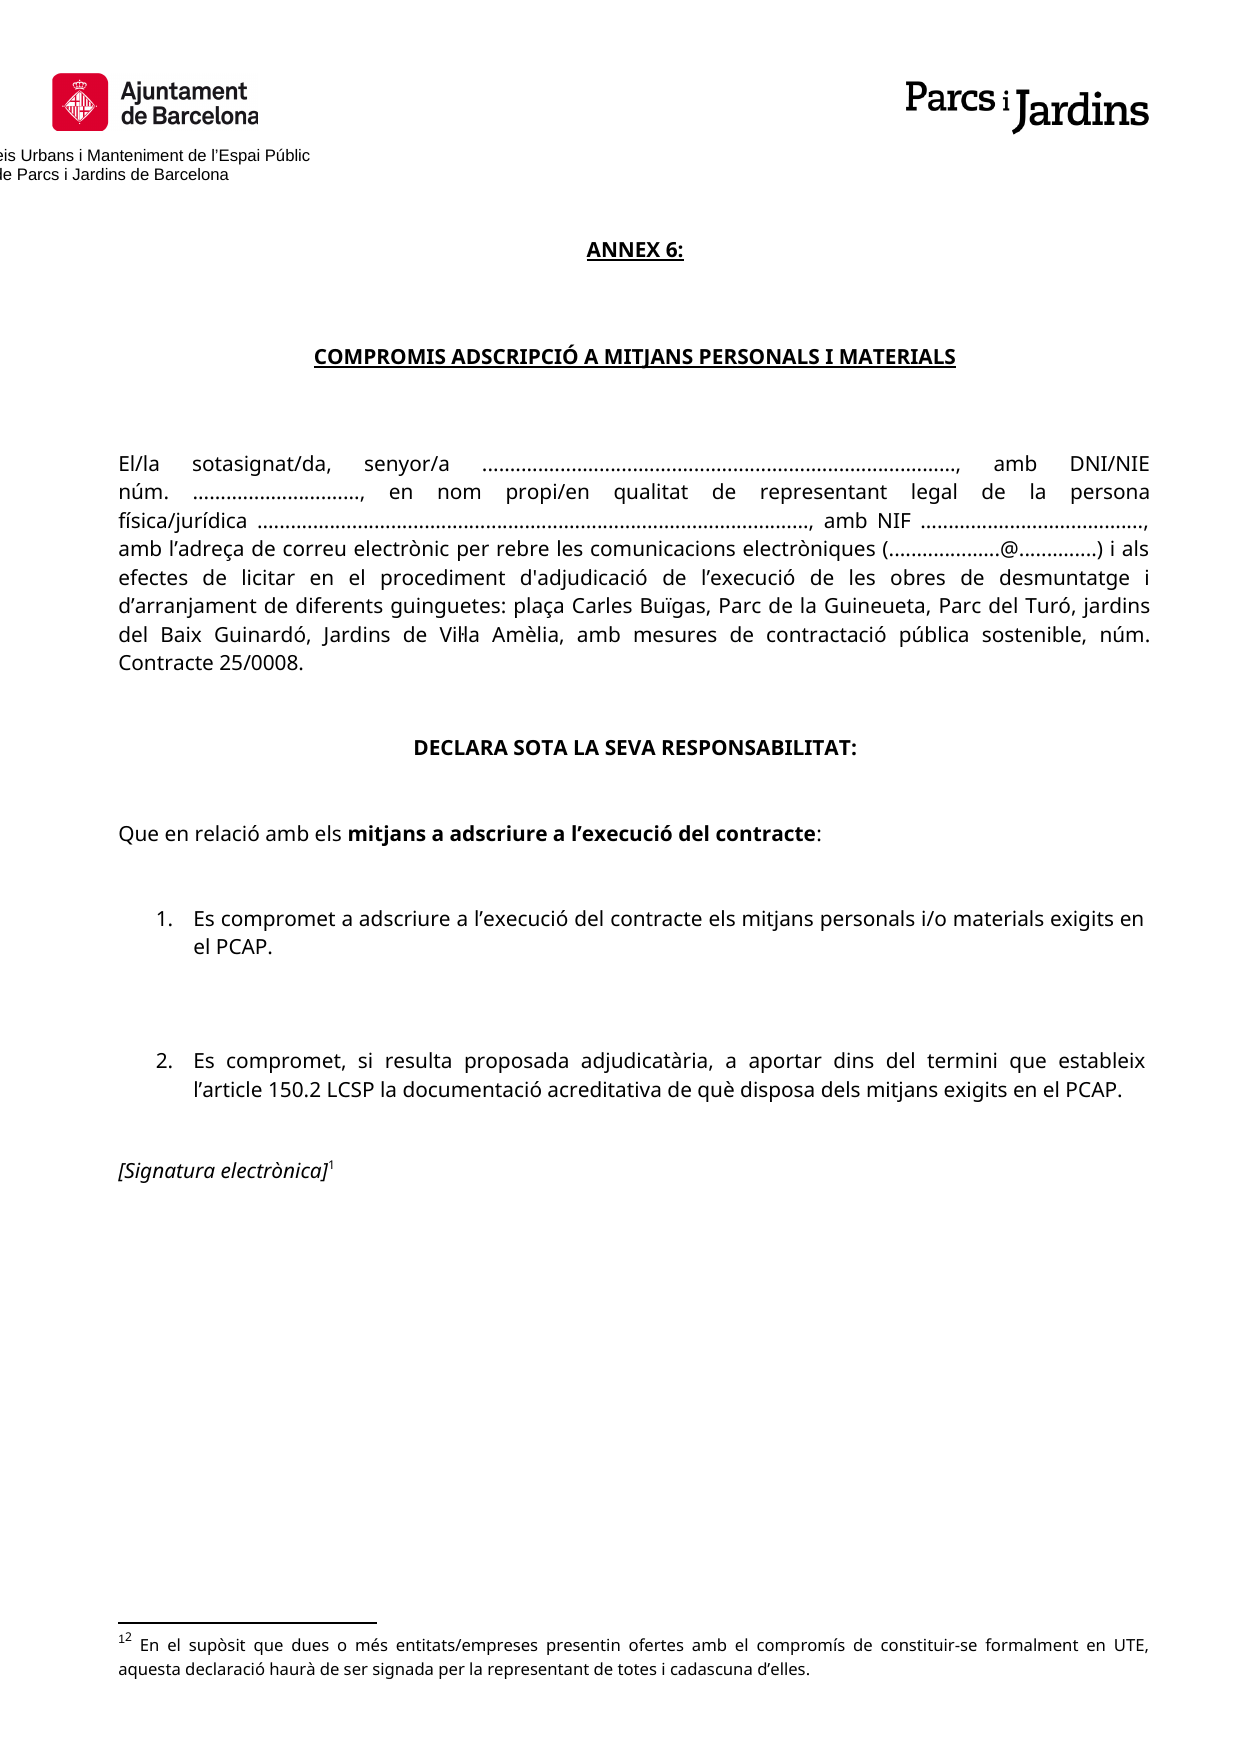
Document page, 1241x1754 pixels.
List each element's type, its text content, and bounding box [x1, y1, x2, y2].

picture [901, 73, 1155, 140]
picture [51, 73, 258, 131]
text Que en relació amb els mitjans a adscriure a l’execució del contracte: [118, 819, 1152, 847]
list Es compromet a adscriure a l’execució del contracte els mitjans personals i/o materials exigits en el PCAP. [156, 904, 1147, 961]
text El/la sotasignat/da, senyor/a ....................................................................................., amb DNI/NIE núm. .............................., en nom propi/en qualitat de representant legal de la persona física/jurídica ..................................................................................................., amb NIF ........................................, amb l’adreça de correu electrònic per rebre les comunicacions electròniques (....................@..............) i als efectes de licitar en el procediment d'adjudicació de l’execució de les obres de desmuntatge i d’arranjament de diferents guinguetes: plaça Carles Buïgas, Parc de la Guineueta, Parc del Turó, jardins del Baix Guinardó, Jardins de Vil·la Amèlia, amb mesures de contractació pública sostenible, núm. Contracte 25/0008. [118, 449, 1152, 677]
list Es compromet, si resulta proposada adjudicatària, a aportar dins del termini que estableix l’article 150.2 LCSP la documentació acreditativa de què disposa dels mitjans exigits en el PCAP. [156, 1046, 1147, 1103]
text ANNEX 6: [118, 235, 1152, 264]
text COMPROMIS ADSCRIPCIÓ A MITJANS PERSONALS I MATERIALS [118, 342, 1152, 371]
text [Signatura electrònica]1 [118, 1157, 1152, 1185]
text DECLARA SOTA LA SEVA RESPONSABILITAT: [118, 733, 1152, 762]
